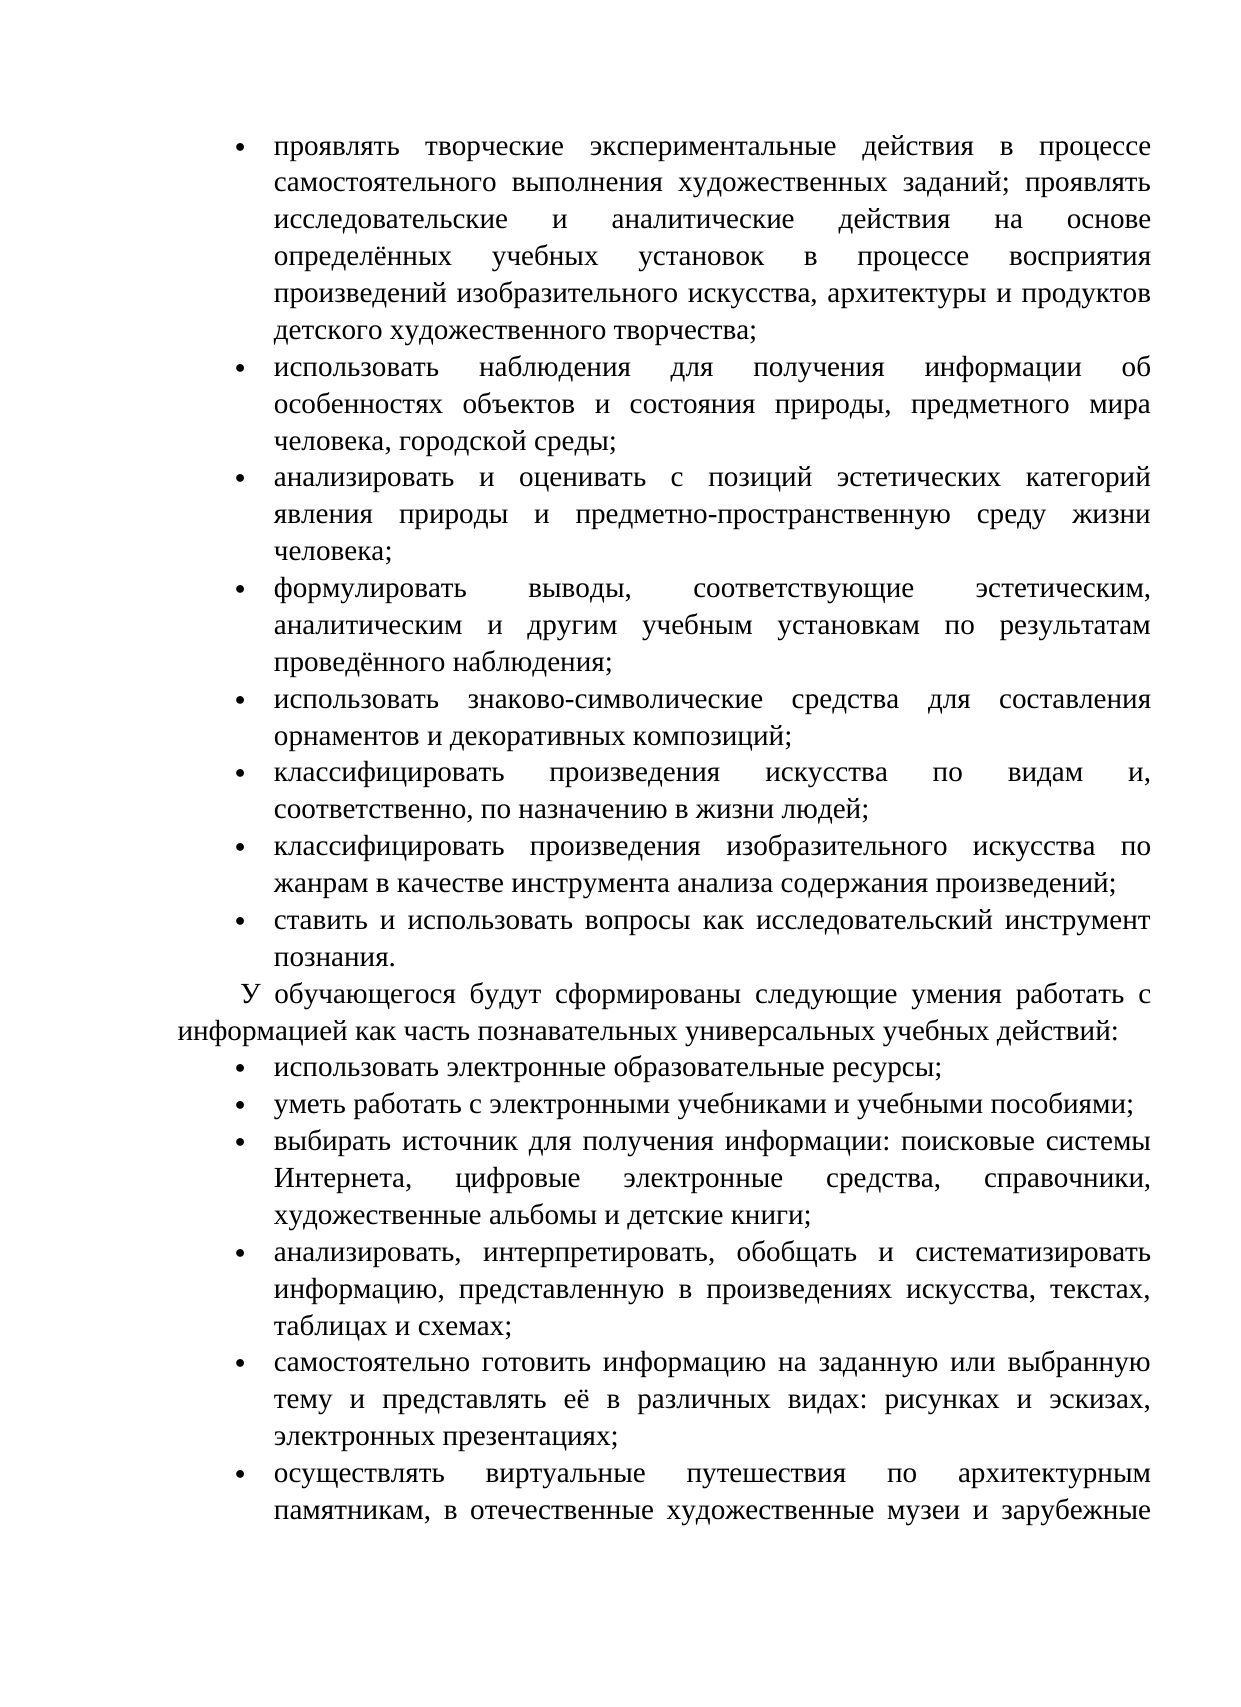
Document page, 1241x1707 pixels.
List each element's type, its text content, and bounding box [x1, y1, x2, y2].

list ставить и использовать вопросы как исследовательский инструмент познания. [236, 902, 1152, 972]
list использовать электронные образовательные ресурсы; [236, 1049, 1152, 1083]
list классифицировать произведения искусства по видам и, соответственно, по назначению в жизни людей; [236, 754, 1152, 825]
list формулировать выводы, соответствующие эстетическим, аналитическим и другим учебным установкам по результатам проведённого наблюдения; [236, 570, 1152, 677]
list использовать знаково-символические средства для составления орнаментов и декоративных композиций; [236, 681, 1152, 751]
text У обучающегося будут сформированы следующие умения работать с информацией как часть познавательных универсальных учебных действий: [177, 976, 1152, 1046]
list самостоятельно готовить информацию на заданную или выбранную тему и представлять её в различных видах: рисунках и эскизах, электронных презентациях; [236, 1344, 1152, 1452]
list использовать наблюдения для получения информации об особенностях объектов и состояния природы, предметного мира человека, городской среды; [236, 349, 1152, 456]
list выбирать источник для получения информации: поисковые системы Интернета, цифровые электронные средства, справочники, художественные альбомы и детские книги; [236, 1123, 1152, 1231]
list проявлять творческие экспериментальные действия в процессе самостоятельного выполнения художественных заданий; проявлять исследовательские и аналитические действия на основе определённых учебных установок в процессе восприятия произведений изобразительного искусства, архитектуры и продуктов детского художественного творчества; [236, 128, 1152, 346]
list анализировать и оценивать с позиций эстетических категорий явления природы и предметно-пространственную среду жизни человека; [236, 459, 1152, 567]
list анализировать, интерпретировать, обобщать и систематизировать информацию, представленную в произведениях искусства, текстах, таблицах и схемах; [236, 1234, 1152, 1341]
list классифицировать произведения изобразительного искусства по жанрам в качестве инструмента анализа содержания произведений; [236, 828, 1152, 899]
list уметь работать с электронными учебниками и учебными пособиями; [236, 1086, 1152, 1120]
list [236, 1455, 1152, 1526]
